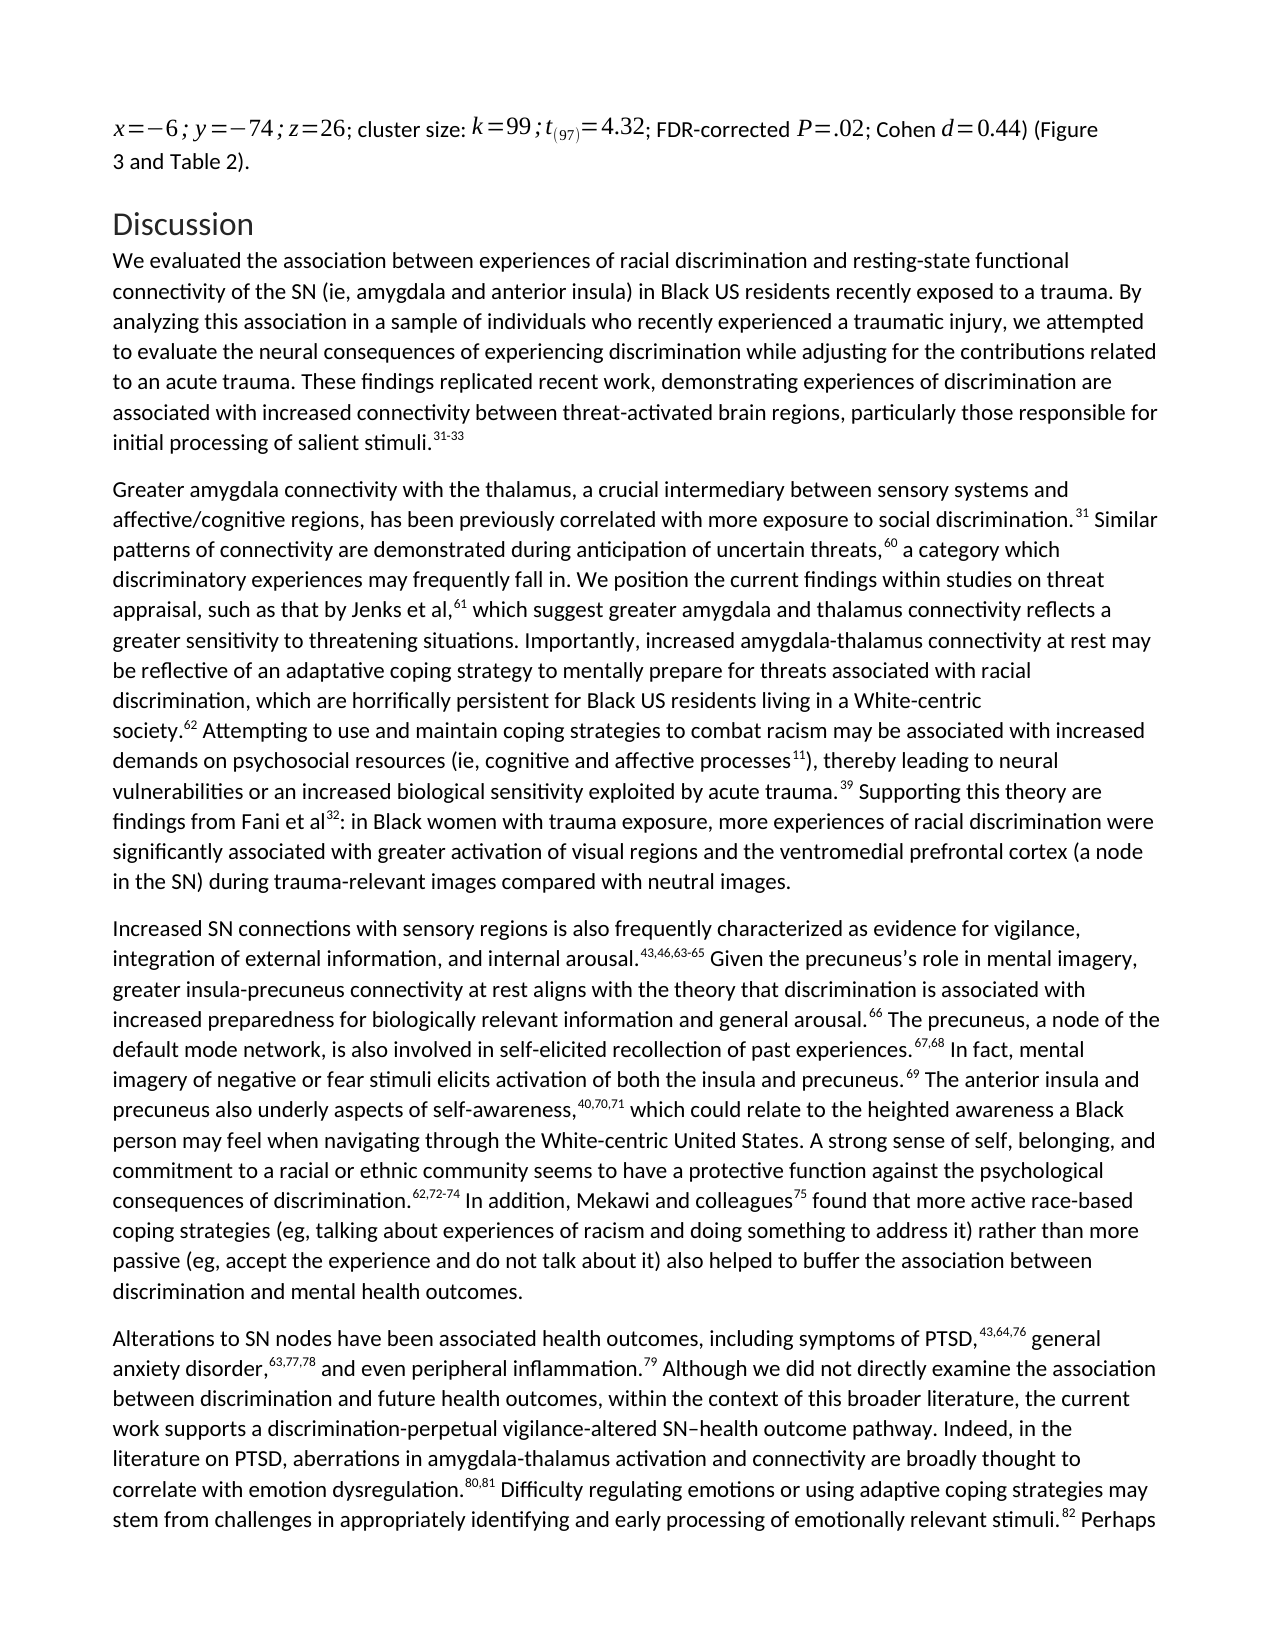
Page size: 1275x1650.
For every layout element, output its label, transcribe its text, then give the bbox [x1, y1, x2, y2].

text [112, 112, 1162, 175]
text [112, 1324, 1162, 1533]
text We evaluated the association between experiences of racial discrimination and resting-state functional connectivity of the SN (ie, amygdala and anterior insula) in Black US residents recently exposed to a trauma. By analyzing this association in a sample of individuals who recently experienced a traumatic injury, we attempted to evaluate the neural consequences of experiencing discrimination while adjusting for the contributions related to an acute trauma. These findings replicated recent work, demonstrating experiences of discrimination are associated with increased connectivity between threat-activated brain regions, particularly those responsible for initial processing of salient stimuli.31-33 [112, 247, 1162, 456]
text Increased SN connections with sensory regions is also frequently characterized as evidence for vigilance, integration of external information, and internal arousal.43,46,63-65 Given the precuneus’s role in mental imagery, greater insula-precuneus connectivity at rest aligns with the theory that discrimination is associated with increased preparedness for biologically relevant information and general arousal.66 The precuneus, a node of the default mode network, is also involved in self-elicited recollection of past experiences.67,68 In fact, mental imagery of negative or fear stimuli elicits activation of both the insula and precuneus.69 The anterior insula and precuneus also underly aspects of self-awareness,40,70,71 which could relate to the heighted awareness a Black person may feel when navigating through the White-centric United States. A strong sense of self, belonging, and commitment to a racial or ethnic community seems to have a protective function against the psychological consequences of discrimination.62,72-74 In addition, Mekawi and colleagues75 found that more active race-based coping strategies (eg, talking about experiences of racism and doing something to address it) rather than more passive (eg, accept the experience and do not talk about it) also helped to buffer the association between discrimination and mental health outcomes. [112, 914, 1162, 1305]
text Greater amygdala connectivity with the thalamus, a crucial intermediary between sensory systems and affective/cognitive regions, has been previously correlated with more exposure to social discrimination.31 Similar patterns of connectivity are demonstrated during anticipation of uncertain threats,60 a category which discriminatory experiences may frequently fall in. We position the current findings within studies on threat appraisal, such as that by Jenks et al,61 which suggest greater amygdala and thalamus connectivity reflects a greater sensitivity to threatening situations. Importantly, increased amygdala-thalamus connectivity at rest may be reflective of an adaptative coping strategy to mentally prepare for threats associated with racial discrimination, which are horrifically persistent for Black US residents living in a White-centric society.62 Attempting to use and maintain coping strategies to combat racism may be associated with increased demands on psychosocial resources (ie, cognitive and affective processes11), thereby leading to neural vulnerabilities or an increased biological sensitivity exploited by acute trauma.39 Supporting this theory are findings from Fani et al32: in Black women with trauma exposure, more experiences of racial discrimination were significantly associated with greater activation of visual regions and the ventromedial prefrontal cortex (a node in the SN) during trauma-relevant images compared with neutral images. [112, 475, 1162, 895]
subtitle Discussion [112, 203, 1162, 243]
